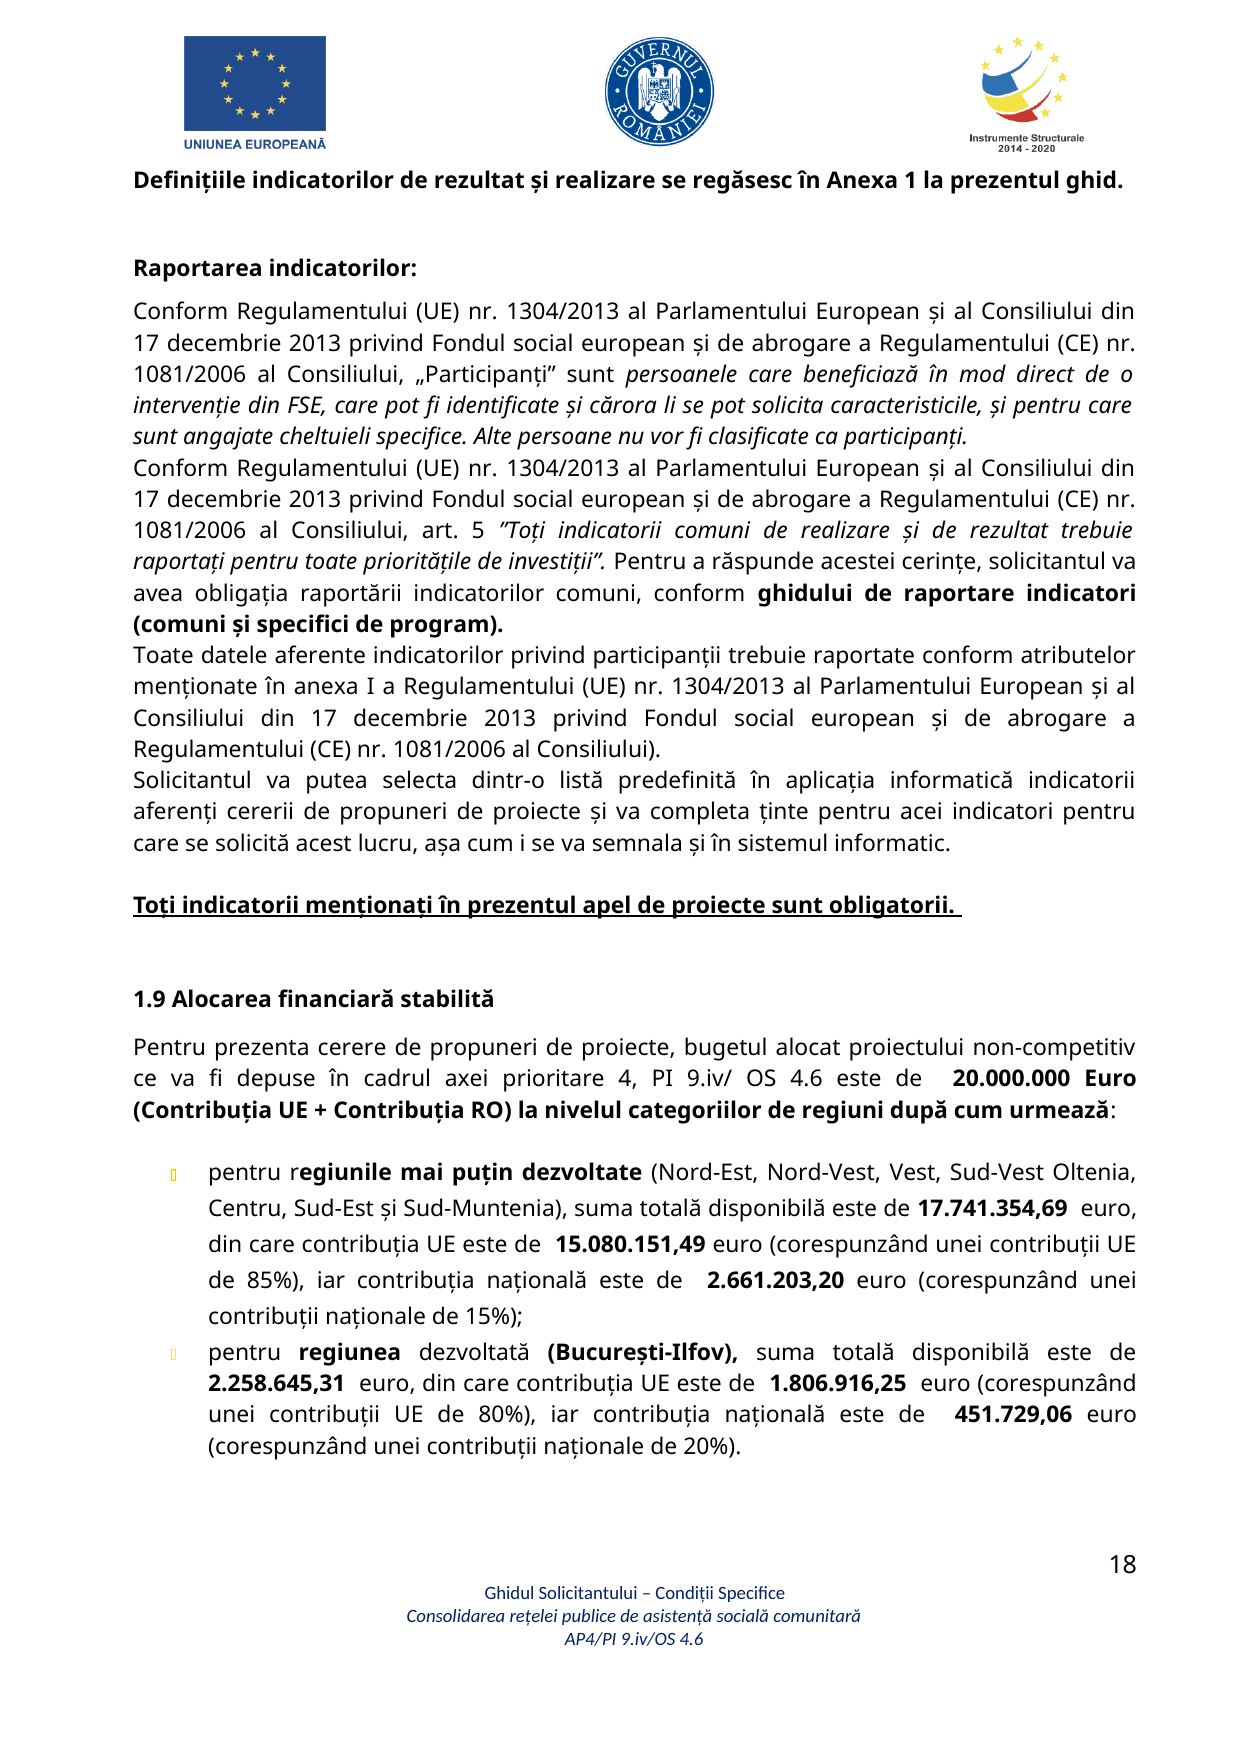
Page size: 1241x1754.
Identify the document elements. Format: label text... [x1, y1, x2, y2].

list pentru regiunile mai puțin dezvoltate (Nord-Est, Nord-Vest, Vest, Sud-Vest Oltenia, Centru, Sud-Est și Sud-Muntenia), suma totală disponibilă este de 17.741.354,69 euro, din care contribuția UE este de 15.080.151,49 euro (corespunzând unei contribuții UE de 85%), iar contribuția națională este de 2.661.203,20 euro (corespunzând unei contribuții naționale de 15%); [170, 1156, 1137, 1331]
picture [184, 36, 326, 104]
text Toți indicatorii menționați în prezentul apel de proiecte sunt obligatorii. [133, 889, 1137, 920]
text Solicitantul va putea selecta dintr-o listă predefinită în aplicația informatică indicatorii aferenți cererii de propuneri de proiecte și va completa ținte pentru acei indicatori pentru care se solicită acest lucru, așa cum i se va semnala și în sistemul informatic. [133, 764, 1137, 858]
picture [970, 36, 1084, 104]
subtitle 1.9 Alocarea financiară stabilită [133, 983, 1137, 1014]
text Raportarea indicatorilor: [133, 251, 1137, 283]
list pentru regiunea dezvoltată (București-Ilfov), suma totală disponibilă este de 2.258.645,31 euro, din care contribuția UE este de 1.806.916,25 euro (corespunzând unei contribuții UE de 80%), iar contribuția națională este de 451.729,06 euro (corespunzând unei contribuții naționale de 20%). [170, 1336, 1137, 1461]
picture [603, 35, 715, 104]
text Toate datele aferente indicatorilor privind participanții trebuie raportate conform atributelor menţionate în anexa I a Regulamentului (UE) nr. 1304/2013 al Parlamentului European și al Consiliului din 17 decembrie 2013 privind Fondul social european și de abrogare a Regulamentului (CE) nr. 1081/2006 al Consiliului). [133, 639, 1137, 764]
text Conform Regulamentului (UE) nr. 1304/2013 al Parlamentului European și al Consiliului din 17 decembrie 2013 privind Fondul social european și de abrogare a Regulamentului (CE) nr. 1081/2006 al Consiliului, „Participanți” sunt persoanele care beneficiază în mod direct de o intervenție din FSE, care pot fi identificate și cărora li se pot solicita caracteristicile, și pentru care sunt angajate cheltuieli specifice. Alte persoane nu vor fi clasificate ca participanți. [133, 295, 1137, 451]
text Definițiile indicatorilor de rezultat și realizare se regăsesc în Anexa 1 la prezentul ghid. [133, 104, 1137, 195]
text Conform Regulamentului (UE) nr. 1304/2013 al Parlamentului European și al Consiliului din 17 decembrie 2013 privind Fondul social european și de abrogare a Regulamentului (CE) nr. 1081/2006 al Consiliului, art. 5 ”Toți indicatorii comuni de realizare și de rezultat trebuie raportați pentru toate prioritățile de investiții”. Pentru a răspunde acestei cerințe, solicitantul va avea obligația raportării indicatorilor comuni, conform ghidului de raportare indicatori (comuni și specifici de program). [133, 451, 1137, 639]
text Pentru prezenta cerere de propuneri de proiecte, bugetul alocat proiectului non-competitiv ce va fi depuse în cadrul axei prioritare 4, PI 9.iv/ OS 4.6 este de 20.000.000 Euro (Contribuția UE + Contribuția RO) la nivelul categoriilor de regiuni după cum urmează: [133, 1031, 1137, 1125]
